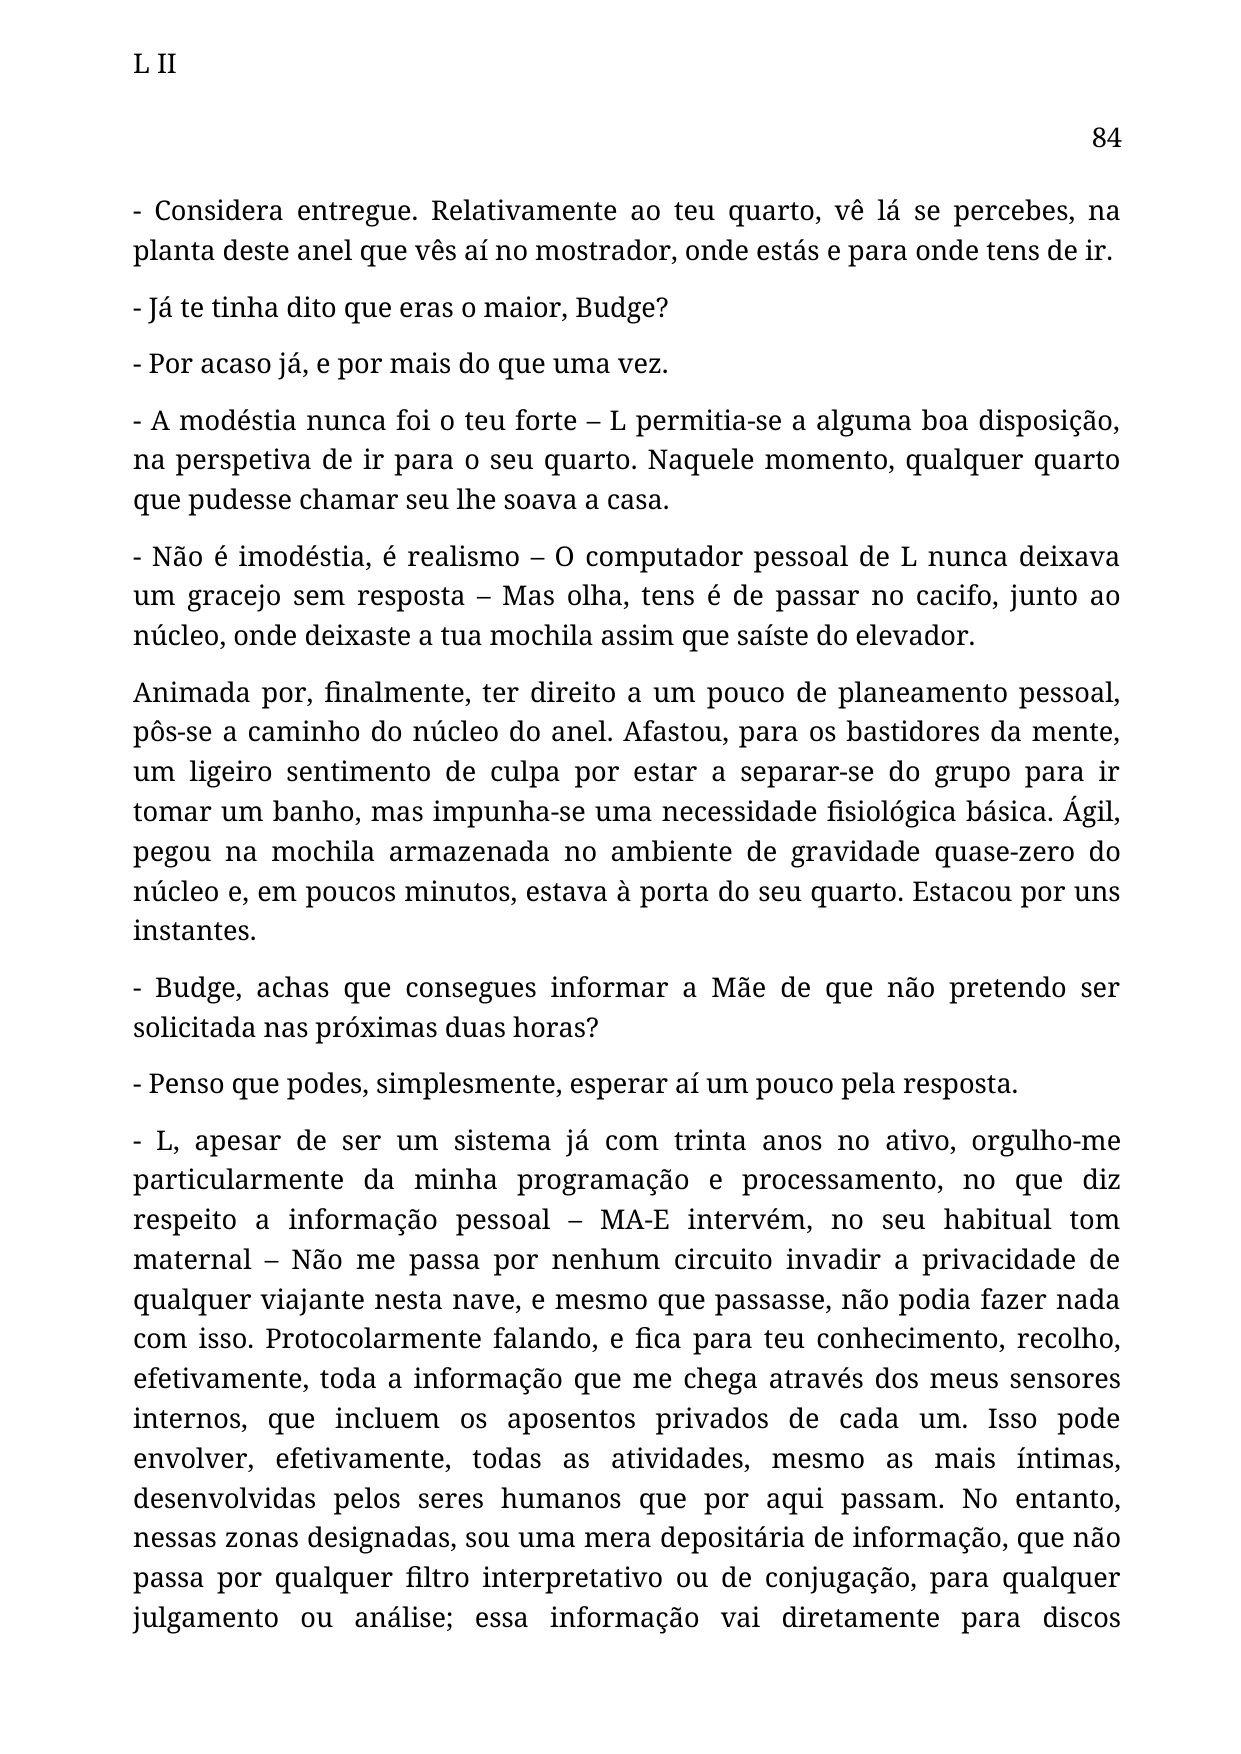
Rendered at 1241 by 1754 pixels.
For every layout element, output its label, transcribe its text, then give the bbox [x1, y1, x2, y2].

text - Penso que podes, simplesmente, esperar aí um pouco pela resposta. [133, 1064, 1122, 1101]
text - Por acaso já, e por mais do que uma vez. [133, 344, 1122, 381]
text - A modéstia nunca foi o teu forte – L permitia-se a alguma boa disposição, na perspetiva de ir para o seu quarto. Naquele momento, qualquer quarto que pudesse chamar seu lhe soava a casa. [133, 401, 1122, 517]
text - Não é imodéstia, é realismo – O computador pessoal de L nunca deixava um gracejo sem resposta – Mas olha, tens é de passar no cacifo, junto ao núcleo, onde deixaste a tua mochila assim que saíste do elevador. [133, 537, 1122, 653]
text Animada por, finalmente, ter direito a um pouco de planeamento pessoal, pôs-se a caminho do núcleo do anel. Afastou, para os bastidores da mente, um ligeiro sentimento de culpa por estar a separar-se do grupo para ir tomar um banho, mas impunha-se uma necessidade fisiológica básica. Ágil, pegou na mochila armazenada no ambiente de gravidade quase-zero do núcleo e, em poucos minutos, estava à porta do seu quarto. Estacou por uns instantes. [133, 673, 1122, 949]
text - Budge, achas que consegues informar a Mãe de que não pretendo ser solicitada nas próximas duas horas? [133, 968, 1122, 1045]
text - Já te tinha dito que eras o maior, Budge? [133, 288, 1122, 325]
text - Considera entregue. Relativamente ao teu quarto, vê lá se percebes, na planta deste anel que vês aí no mostrador, onde estás e para onde tens de ir. [133, 192, 1122, 268]
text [133, 1121, 1122, 1635]
